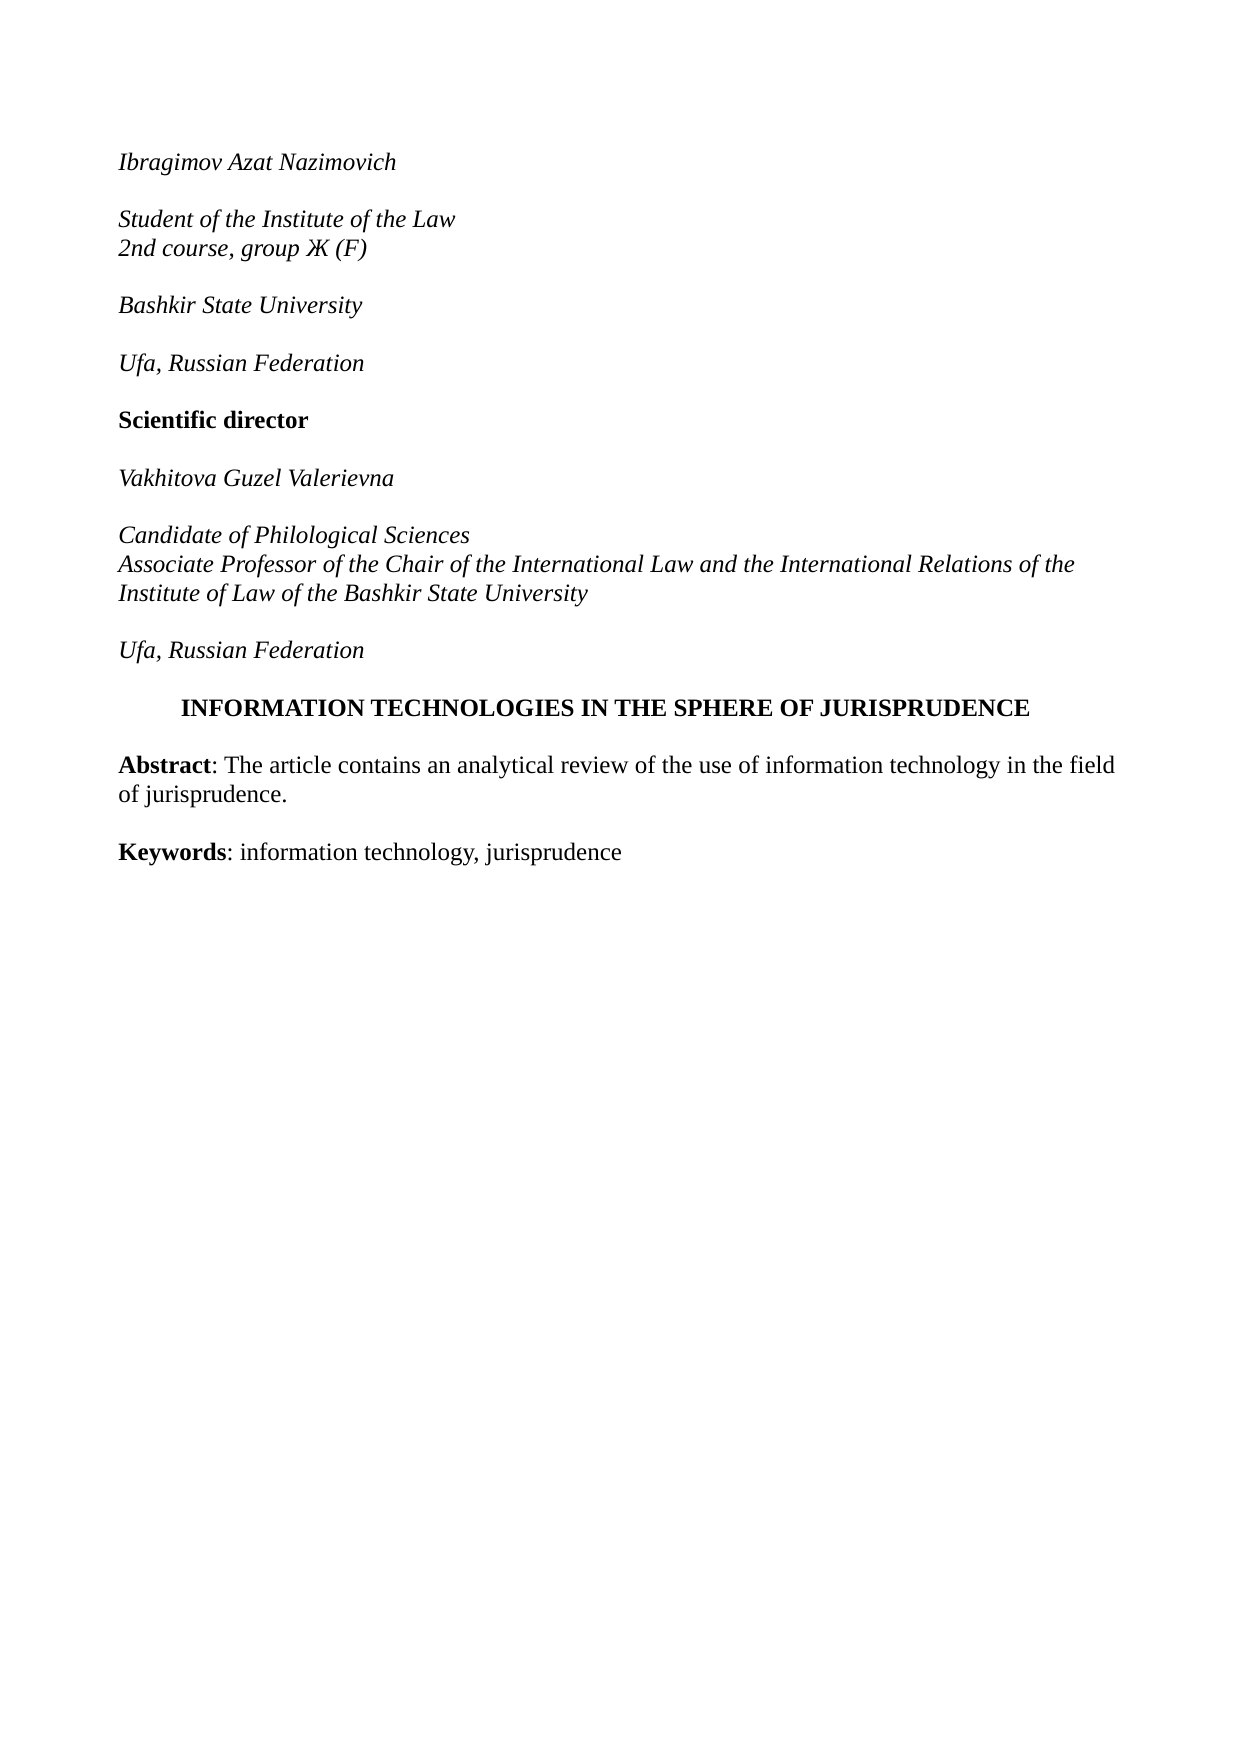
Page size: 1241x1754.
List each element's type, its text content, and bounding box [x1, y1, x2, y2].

text Keywords: information technology, jurisprudence [118, 837, 1122, 866]
text INFORMATION TECHNOLOGIES IN THE SPHERE OF JURISPRUDENCE [118, 693, 1122, 722]
text Ufa, Russian Federation [118, 636, 1122, 664]
text Bashkir State University [118, 291, 1122, 319]
text Abstract: The article contains an analytical review of the use of information technology in the field of jurisprudence. [118, 751, 1122, 808]
text Student of the Institute of the Law [118, 204, 1122, 233]
text Scientific director [118, 406, 1122, 434]
text Candidate of Philological Sciences [118, 521, 1122, 549]
text 2nd course, group Ж (F) [118, 233, 1122, 262]
text Associate Professor of the Chair of the International Law and the International Relations of the Institute of Law of the Bashkir State University [118, 549, 1122, 607]
text Ibragimov Azat Nazimovich [118, 147, 1122, 176]
text Vakhitova Guzel Valerievna [118, 463, 1122, 492]
text Ufa, Russian Federation [118, 348, 1122, 377]
